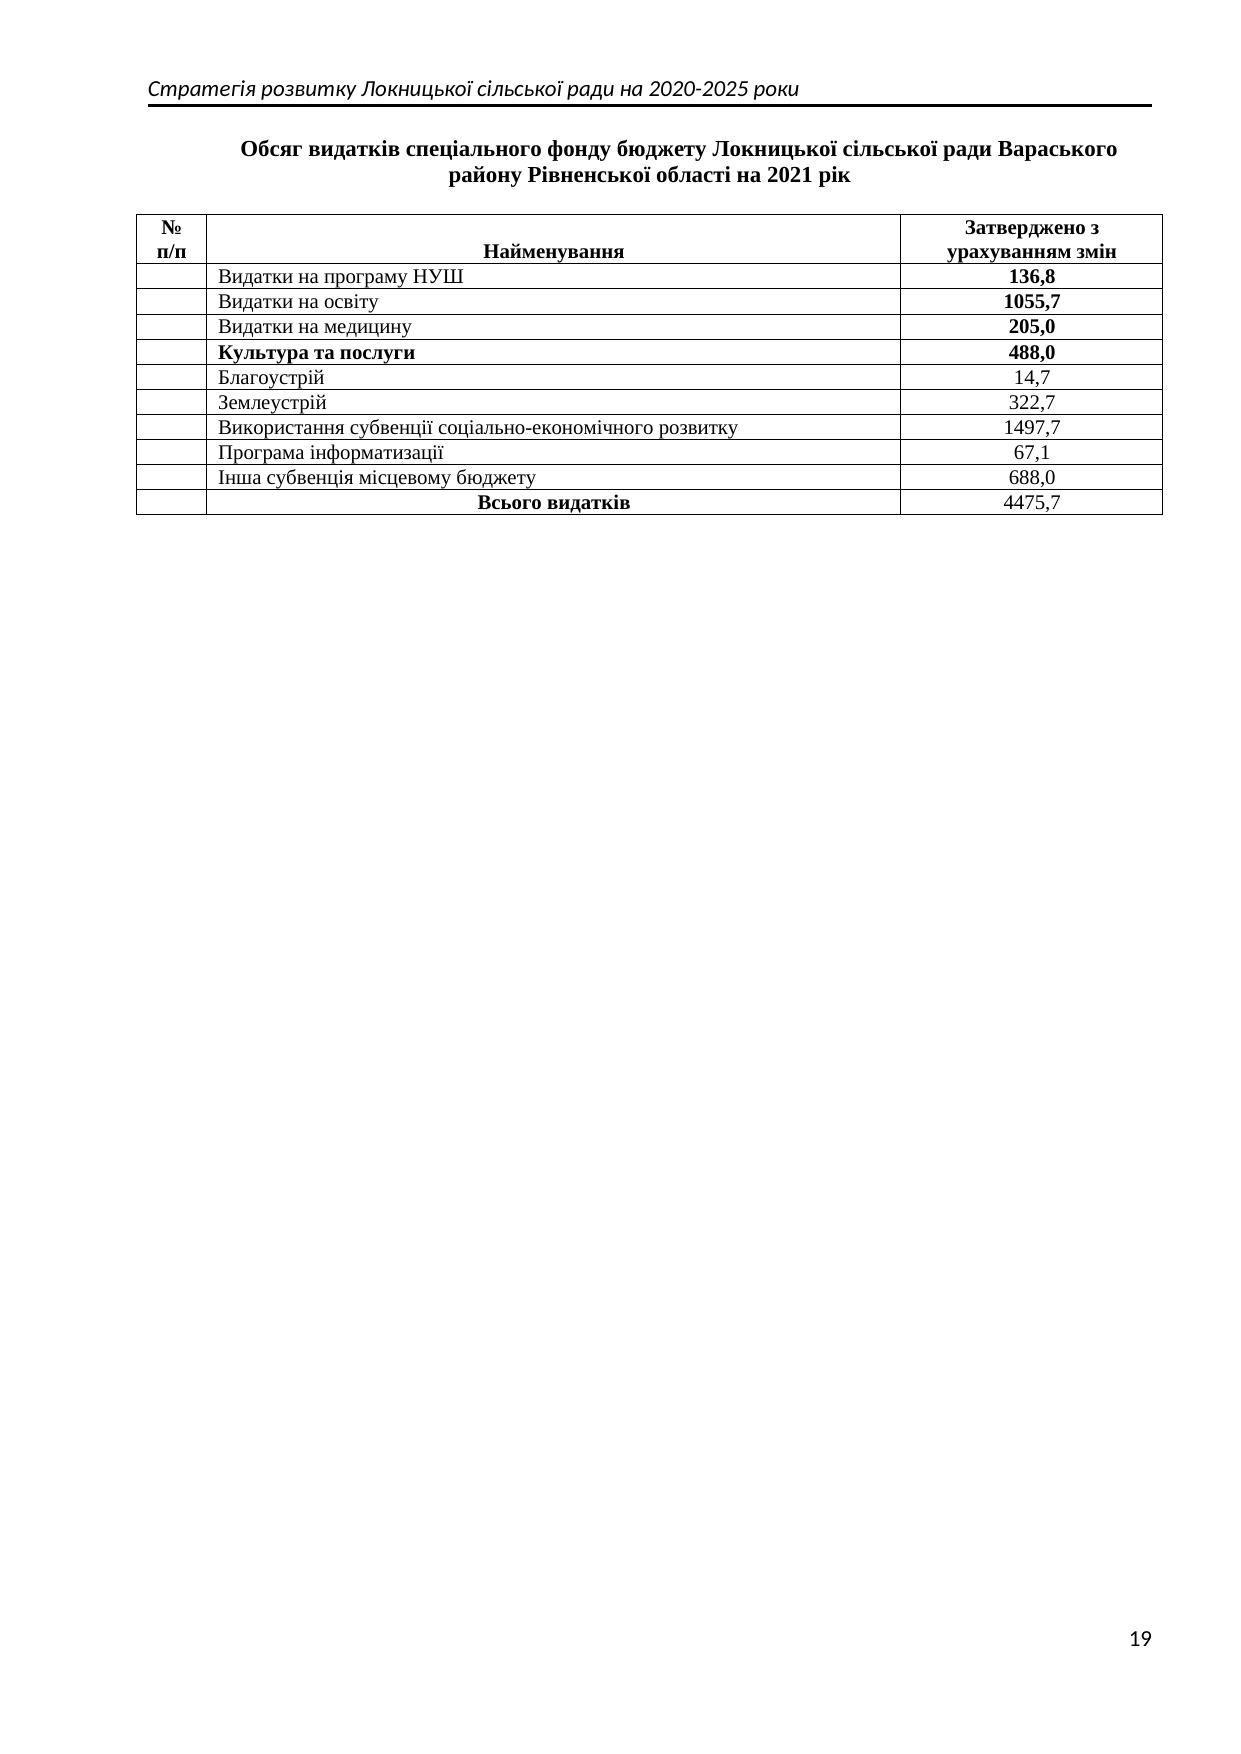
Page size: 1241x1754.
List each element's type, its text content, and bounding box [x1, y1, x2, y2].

table_cell [137, 465, 206, 489]
table_cell 488,0 [901, 340, 1162, 364]
table_cell 1497,7 [901, 415, 1162, 439]
table_header № п/п [137, 215, 206, 263]
table_cell 205,0 [901, 315, 1162, 338]
table_cell [137, 315, 206, 338]
table_cell Землеустрій [207, 390, 900, 414]
table_cell [137, 264, 206, 288]
table_cell 67,1 [901, 440, 1162, 464]
text Обсяг видатків спеціального фонду бюджету Локницької сільської ради Вараського району Рівненської області на 2021 рік [148, 135, 1152, 188]
table_header Найменування [207, 215, 900, 263]
table_cell Видатки на освіту [207, 289, 900, 313]
table_cell Благоустрій [207, 365, 900, 389]
table_header Затверджено з урахуванням змін [901, 215, 1162, 263]
table_cell Культура та послуги [207, 340, 900, 364]
table_cell Видатки на медицину [207, 315, 900, 338]
table_cell 1055,7 [901, 289, 1162, 313]
table_cell Всього видатків [207, 490, 900, 514]
table_cell [137, 289, 206, 313]
table_cell [137, 490, 206, 514]
table_cell [137, 440, 206, 464]
table_cell [137, 415, 206, 439]
table_cell Програма інформатизації [207, 440, 900, 464]
table_cell Інша субвенція місцевому бюджету [207, 465, 900, 489]
table_cell Видатки на програму НУШ [207, 264, 900, 288]
table_cell 136,8 [901, 264, 1162, 288]
table_cell [137, 365, 206, 389]
table_cell Використання субвенції соціально-економічного розвитку [207, 415, 900, 439]
table_cell 322,7 [901, 390, 1162, 414]
table_cell 14,7 [901, 365, 1162, 389]
table_cell [137, 340, 206, 364]
table_cell 688,0 [901, 465, 1162, 489]
table_cell 4475,7 [901, 490, 1162, 514]
table_cell [137, 390, 206, 414]
